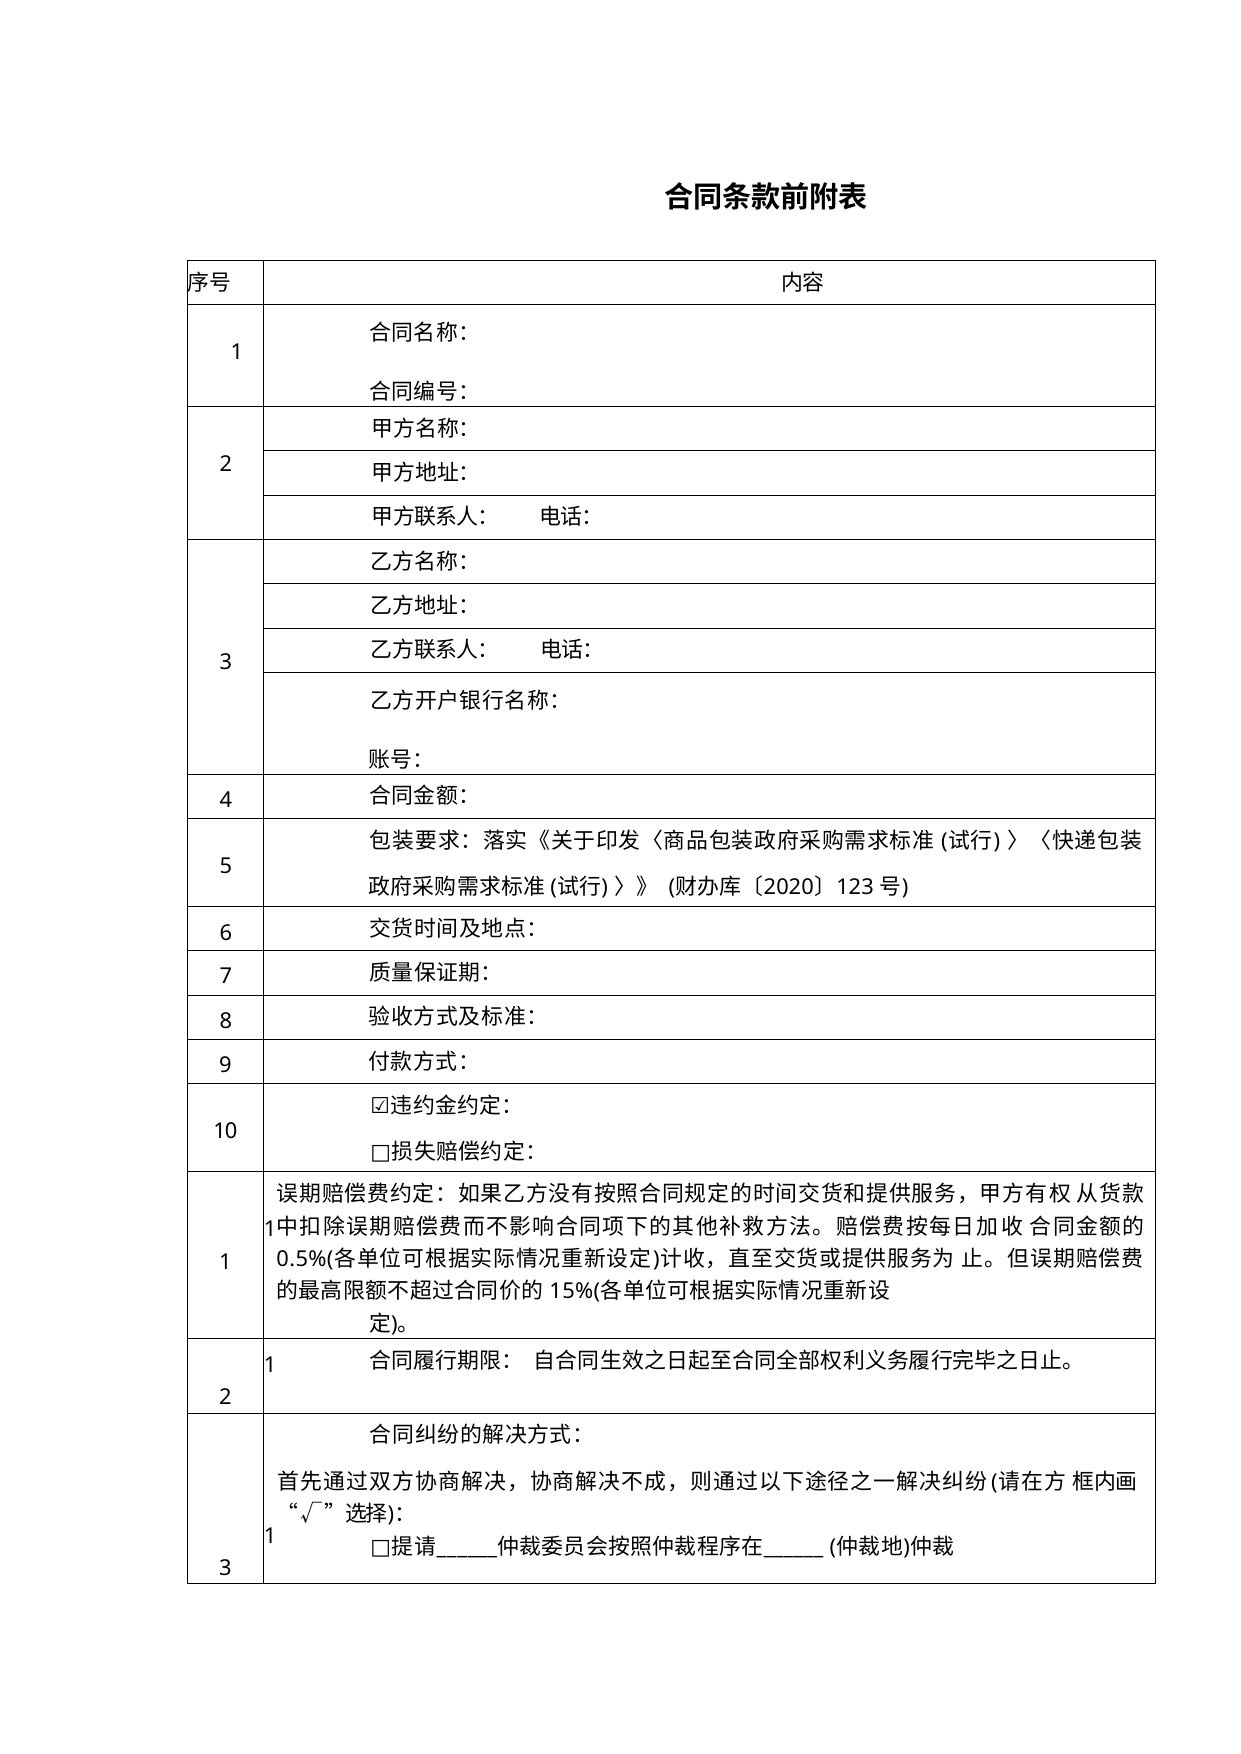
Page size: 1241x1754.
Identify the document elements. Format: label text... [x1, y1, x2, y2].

text 合同条款前附表 [572, 162, 1053, 227]
table_cell 合同履行期限： 自合同生效之日起至合同全部权利义务履行完毕之日止。 [264, 1339, 1155, 1412]
table_cell 1 [188, 305, 263, 406]
table_cell 甲方联系人： 电话： [264, 496, 1155, 539]
table_cell 8 [188, 996, 263, 1039]
table_cell 2 [188, 407, 263, 539]
table_header 内容 [264, 261, 1155, 304]
table_cell 合同金额： [264, 775, 1155, 818]
table_cell 乙方开户银行名称： 账号： [264, 673, 1155, 774]
table_cell 乙方名称： [264, 540, 1155, 583]
table_cell 合同名称： 合同编号： [264, 305, 1155, 406]
table_header 序号 [188, 261, 263, 304]
table_cell 7 [188, 951, 263, 994]
table_cell 13 [188, 1414, 263, 1583]
table_cell 11 [188, 1172, 263, 1338]
table_cell 质量保证期： [264, 951, 1155, 994]
table_cell 3 [188, 540, 263, 774]
table_cell 付款方式： [264, 1040, 1155, 1083]
table_cell 交货时间及地点： [264, 907, 1155, 950]
table_cell 误期赔偿费约定：如果乙方没有按照合同规定的时间交货和提供服务，甲方有权 从货款中扣除误期赔偿费而不影响合同项下的其他补救方法。赔偿费按每日加收 合同金额的 0.5%(各单位可根据实际情况重新设定)计收，直至交货或提供服务为 止。但误期赔偿费的最高限额不超过合同价的 15%(各单位可根据实际情况重新设 定)。 [264, 1172, 1155, 1338]
table_cell 9 [188, 1040, 263, 1083]
table_cell 乙方联系人： 电话： [264, 629, 1155, 672]
table_cell 包装要求：落实《关于印发〈商品包装政府采购需求标准 (试行) 〉〈快递包装 政府采购需求标准 (试行) 〉》 (财办库〔2020〕123 号) [264, 819, 1155, 906]
table_cell 12 [188, 1339, 263, 1412]
table_cell 6 [188, 907, 263, 950]
table_cell 甲方地址： [264, 451, 1155, 495]
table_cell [264, 1414, 1155, 1583]
table_cell ☑违约金约定： □损失赔偿约定： [264, 1084, 1155, 1171]
table_cell 乙方地址： [264, 584, 1155, 628]
table_cell 甲方名称： [264, 407, 1155, 450]
table_cell 验收方式及标准： [264, 996, 1155, 1039]
table_cell 10 [188, 1084, 263, 1171]
table_cell 4 [188, 775, 263, 818]
table_cell 5 [188, 819, 263, 906]
